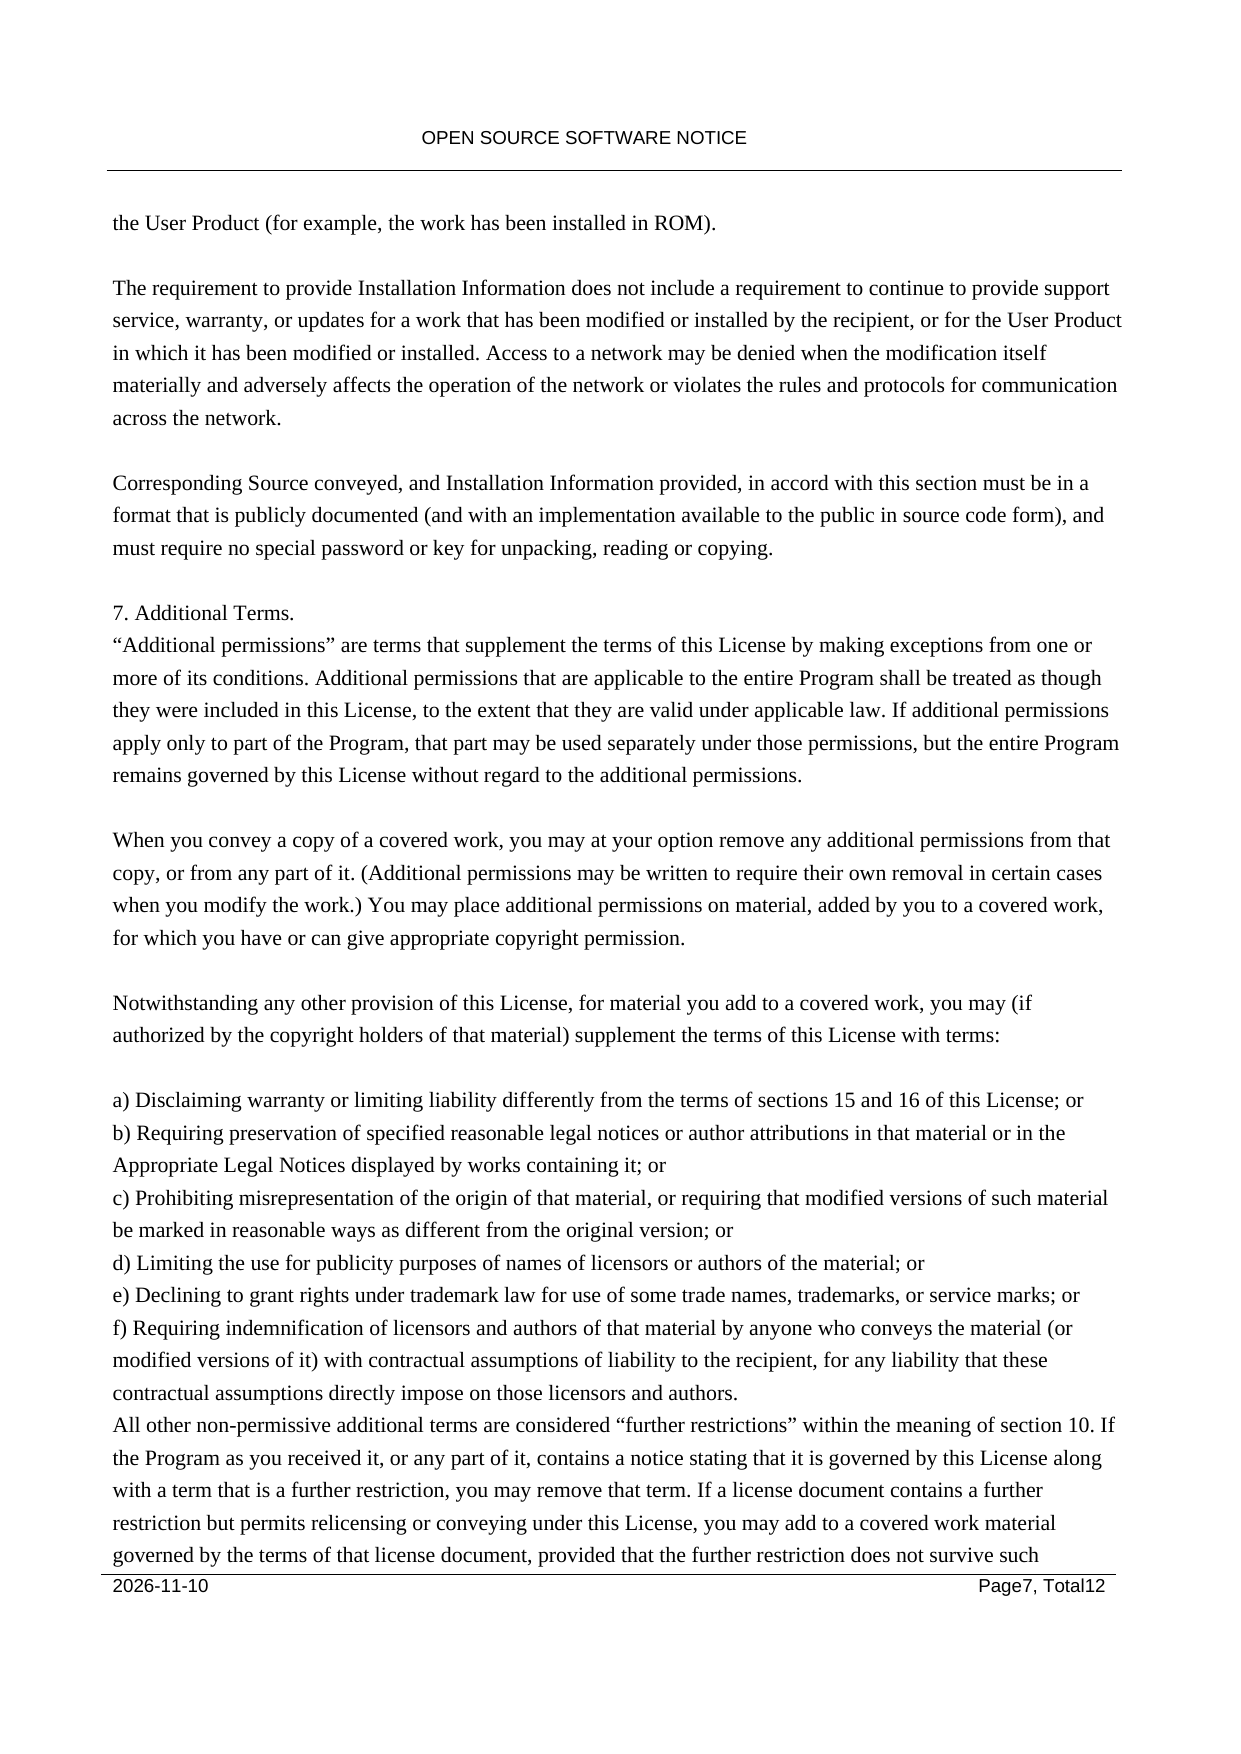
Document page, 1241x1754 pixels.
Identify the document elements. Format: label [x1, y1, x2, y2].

text [112, 206, 1128, 1571]
